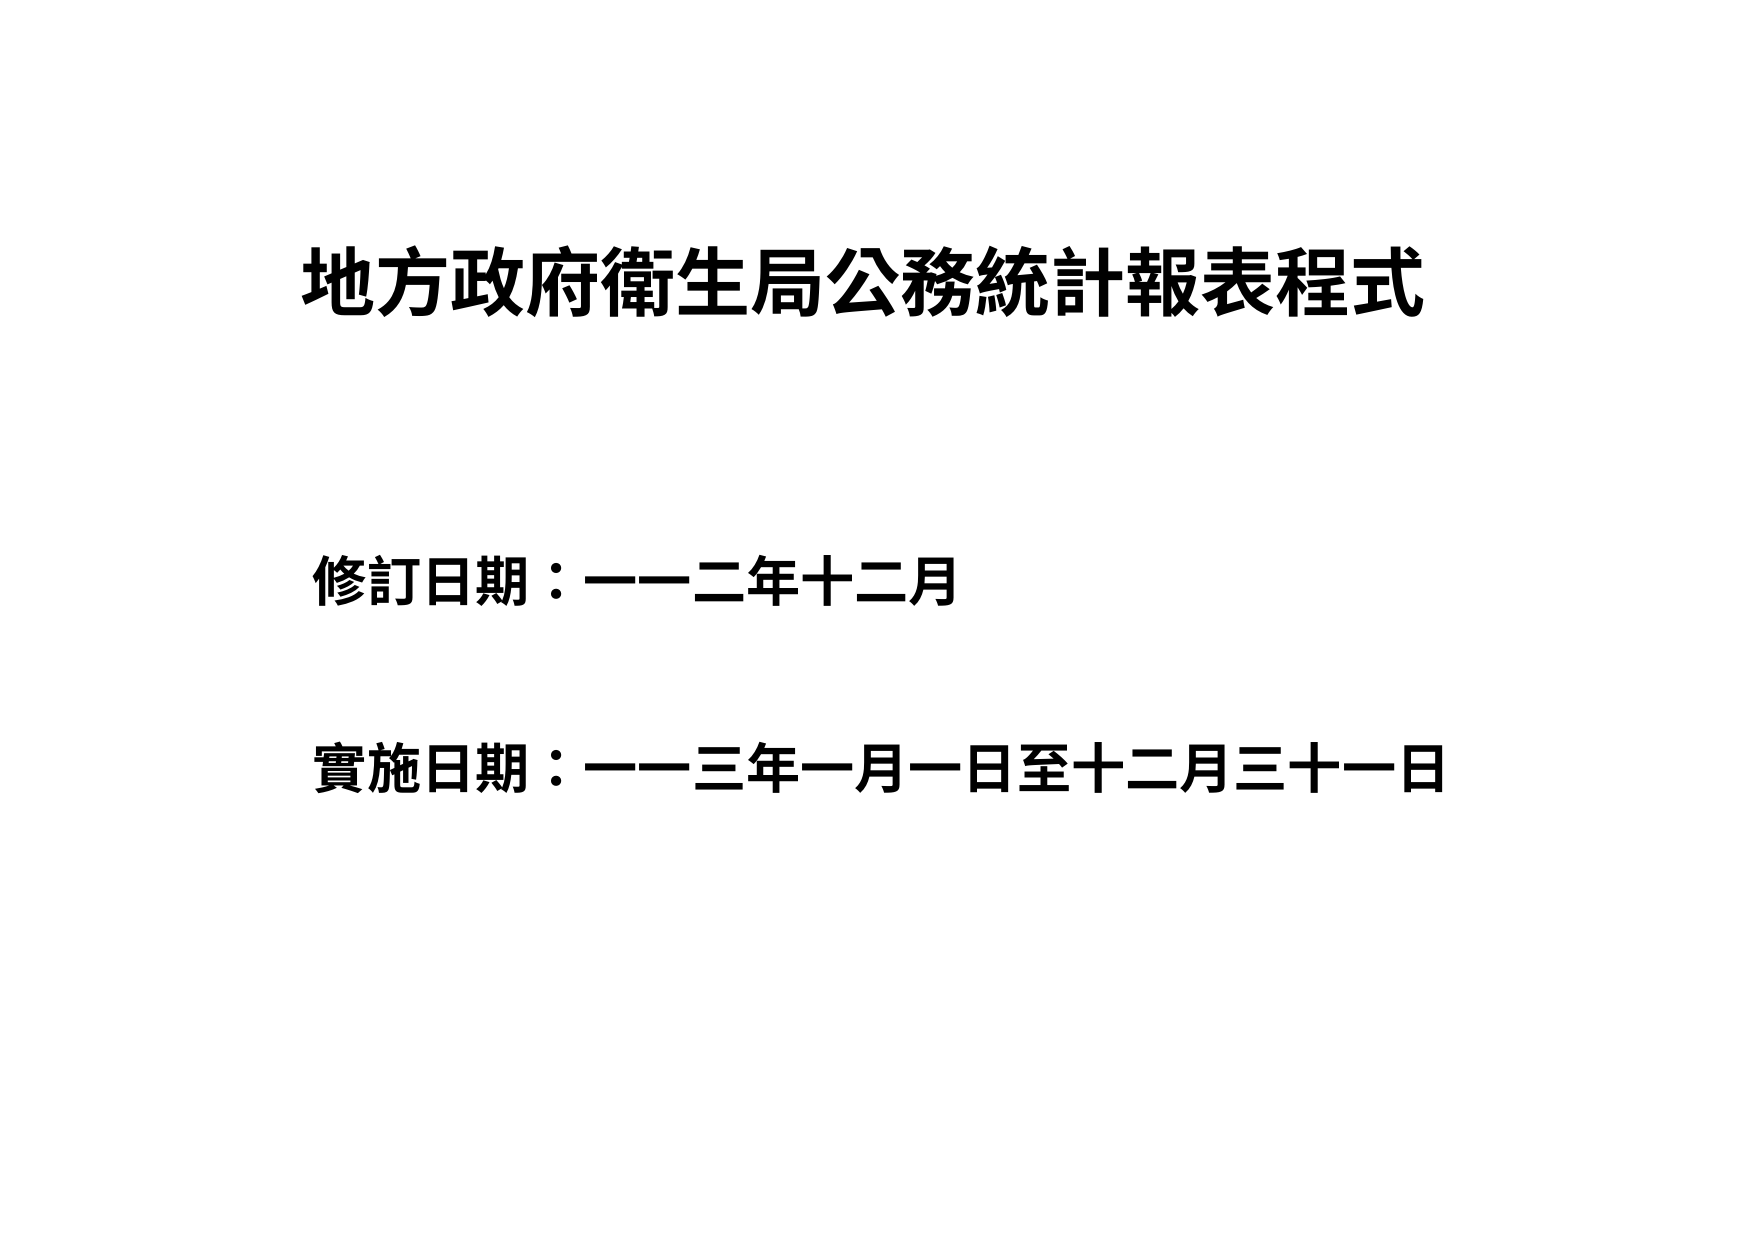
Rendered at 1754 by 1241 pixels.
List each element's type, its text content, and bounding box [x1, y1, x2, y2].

text 實施日期：一一三年一月一日至 [150, 709, 1604, 821]
text 地方政府衛生局公務統計報表程式 [150, 221, 1604, 334]
text 修訂日期：一一二年十二月 [150, 521, 1604, 634]
